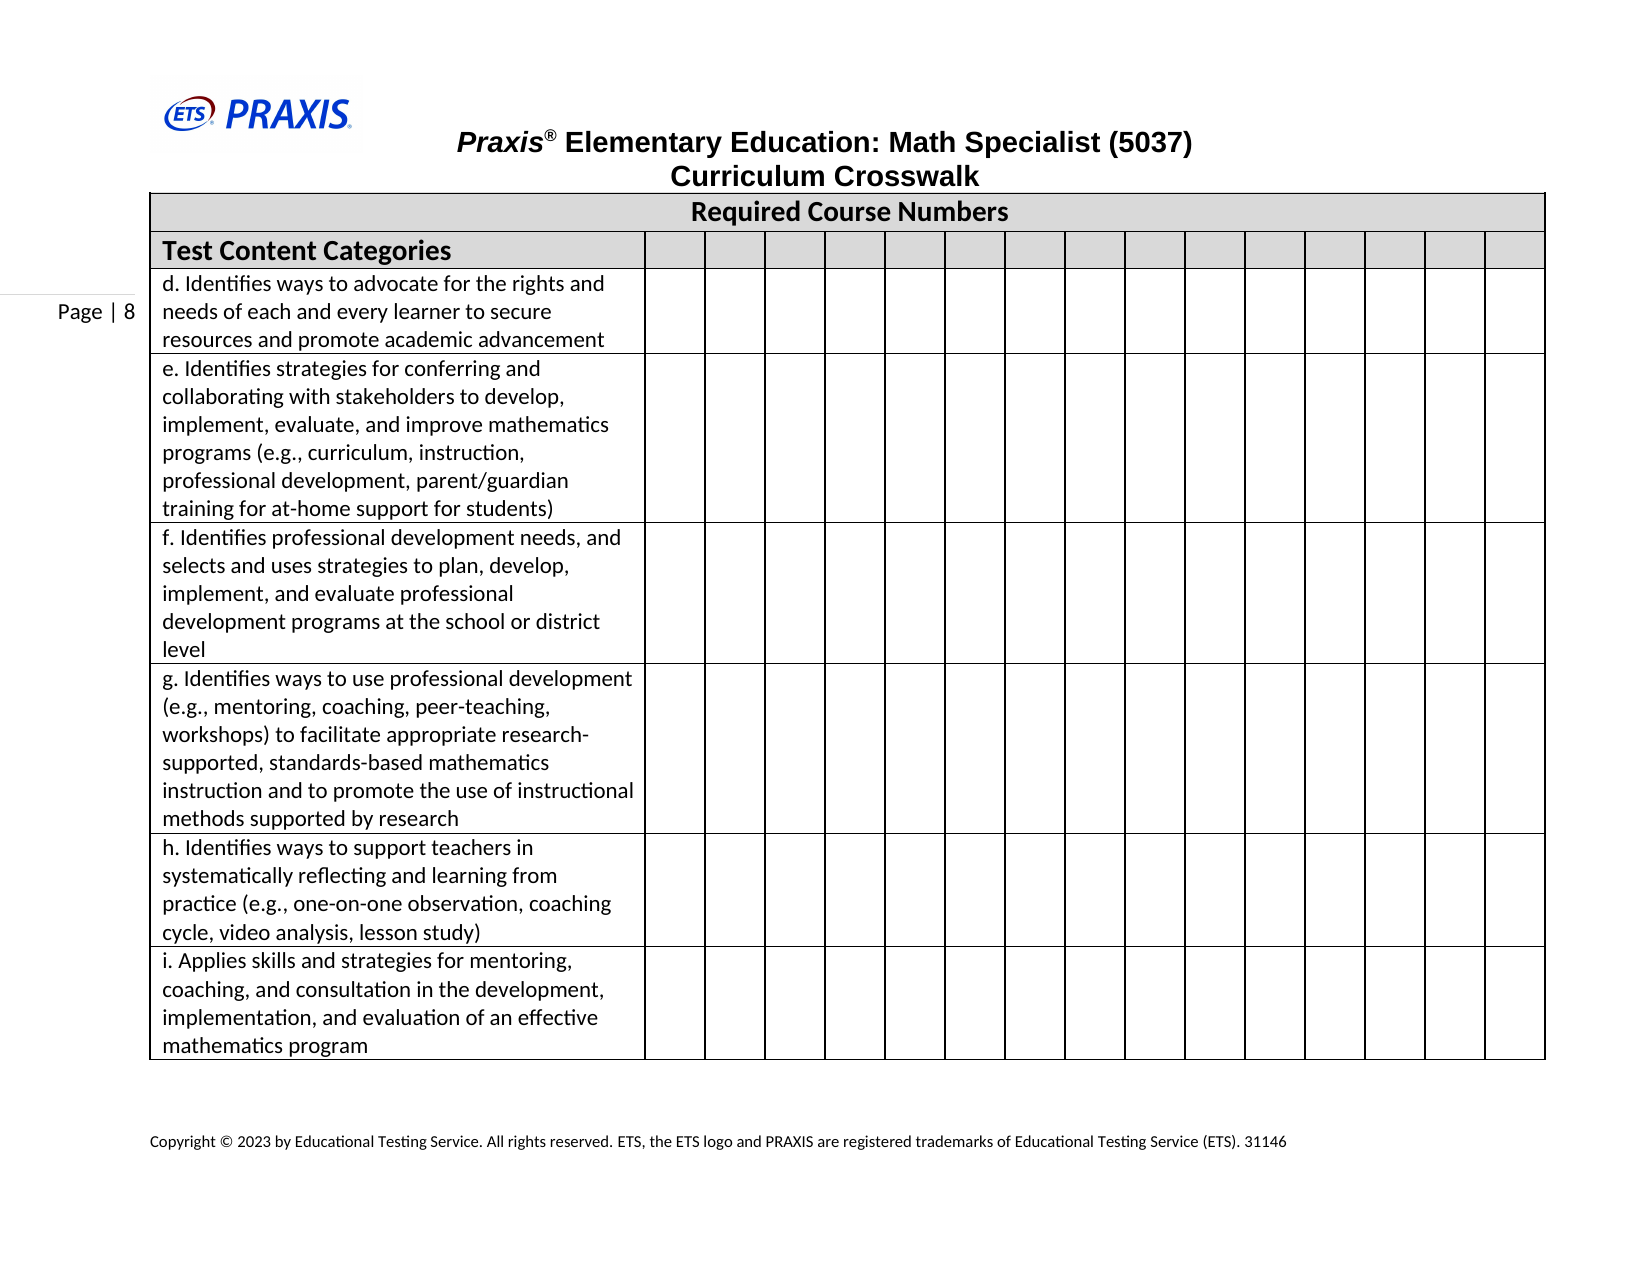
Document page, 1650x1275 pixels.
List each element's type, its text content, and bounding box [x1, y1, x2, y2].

table_cell [1006, 834, 1064, 946]
table_cell [766, 269, 824, 353]
table_cell [1426, 664, 1484, 832]
table_cell [1486, 232, 1544, 268]
table_cell [1006, 523, 1064, 663]
table_cell [646, 269, 704, 353]
table_cell [1246, 947, 1304, 1059]
table_cell [826, 947, 884, 1059]
table_cell [1426, 947, 1484, 1059]
table_cell [886, 664, 944, 832]
table_cell [646, 354, 704, 522]
table_cell [1306, 834, 1364, 946]
table_cell [766, 664, 824, 832]
table_cell [826, 269, 884, 353]
table_cell [1486, 664, 1544, 832]
table_cell [1366, 354, 1424, 522]
table_cell Test Content Categories [151, 232, 644, 268]
table_cell [1366, 232, 1424, 268]
table_cell [1426, 232, 1484, 268]
table_cell [946, 947, 1004, 1059]
table_cell [946, 834, 1004, 946]
table_cell [1306, 354, 1364, 522]
table_cell h. Identifies ways to support teachers in systematically reflecting and learning from practice (e.g., one-on-one observation, coaching cycle, video analysis, lesson study) [151, 834, 644, 946]
table_cell [1126, 834, 1184, 946]
table_cell [1066, 354, 1124, 522]
table_cell [706, 269, 764, 353]
table_cell [1006, 664, 1064, 832]
table_cell [766, 232, 824, 268]
table_cell [646, 834, 704, 946]
table_cell [1066, 269, 1124, 353]
table_cell [1066, 834, 1124, 946]
table_cell [1066, 523, 1124, 663]
table_cell [1306, 232, 1364, 268]
table_cell [1246, 269, 1304, 353]
table_cell [1066, 664, 1124, 832]
table_cell [1306, 664, 1364, 832]
table_cell [1426, 523, 1484, 663]
table_cell [706, 354, 764, 522]
table_cell [1246, 523, 1304, 663]
table_cell d. Identifies ways to advocate for the rights and needs of each and every learner to secure resources and promote academic advancement [151, 269, 644, 353]
table_cell [1306, 947, 1364, 1059]
table_cell [946, 664, 1004, 832]
table_cell [826, 232, 884, 268]
table_cell [1006, 269, 1064, 353]
table_cell [706, 523, 764, 663]
table_cell [646, 523, 704, 663]
table_cell [886, 834, 944, 946]
table_cell [1486, 834, 1544, 946]
table_cell [826, 664, 884, 832]
table_cell [766, 834, 824, 946]
table_cell [1186, 947, 1244, 1059]
table_cell e. Identifies strategies for conferring and collaborating with stakeholders to develop, implement, evaluate, and improve mathematics programs (e.g., curriculum, instruction, professional development, parent/guardian training for at-home support for students) [151, 354, 644, 522]
table_cell [886, 269, 944, 353]
table_cell [1006, 354, 1064, 522]
table_header Required Course Numbers [151, 194, 1544, 231]
table_cell [1186, 664, 1244, 832]
table_cell [1186, 523, 1244, 663]
table_cell [706, 664, 764, 832]
table_cell [886, 232, 944, 268]
table_cell [1066, 947, 1124, 1059]
table_cell [946, 232, 1004, 268]
table_cell f. Identifies professional development needs, and selects and uses strategies to plan, develop, implement, and evaluate professional development programs at the school or district level [151, 523, 644, 663]
table_cell [946, 269, 1004, 353]
table_cell [1306, 523, 1364, 663]
table_cell [646, 664, 704, 832]
table_cell [1366, 269, 1424, 353]
table_cell [1486, 523, 1544, 663]
table_cell i. Applies skills and strategies for mentoring, coaching, and consultation in the development, implementation, and evaluation of an effective mathematics program [151, 947, 644, 1059]
table_cell [946, 523, 1004, 663]
table_cell [1186, 269, 1244, 353]
table_cell [1486, 354, 1544, 522]
table_cell [1306, 269, 1364, 353]
table_cell [1126, 232, 1184, 268]
table_cell [1186, 232, 1244, 268]
table_cell [1486, 947, 1544, 1059]
table_cell [766, 354, 824, 522]
picture [150, 75, 364, 153]
table_cell [646, 947, 704, 1059]
table_cell [1366, 834, 1424, 946]
table_cell [766, 523, 824, 663]
table_cell [1126, 523, 1184, 663]
table_cell [1126, 269, 1184, 353]
table_cell [1426, 269, 1484, 353]
table_cell [1246, 232, 1304, 268]
table_cell [1006, 232, 1064, 268]
table_cell [1066, 232, 1124, 268]
table_cell [1246, 834, 1304, 946]
table_cell [706, 947, 764, 1059]
table_cell [1246, 664, 1304, 832]
table_cell [1186, 834, 1244, 946]
table_cell [1186, 354, 1244, 522]
table_cell [1426, 834, 1484, 946]
table_cell [886, 947, 944, 1059]
table_cell [826, 523, 884, 663]
table_cell [1126, 354, 1184, 522]
table_cell [1006, 947, 1064, 1059]
table_cell [826, 354, 884, 522]
table_cell [886, 523, 944, 663]
table_cell [1366, 523, 1424, 663]
table_cell [706, 232, 764, 268]
table_cell [886, 354, 944, 522]
table_cell [826, 834, 884, 946]
table_cell [1246, 354, 1304, 522]
table_cell [1366, 664, 1424, 832]
table_cell [706, 834, 764, 946]
table_cell [1486, 269, 1544, 353]
table_cell [1126, 947, 1184, 1059]
table_cell [1426, 354, 1484, 522]
table_cell [766, 947, 824, 1059]
table_cell [1366, 947, 1424, 1059]
table_cell [1126, 664, 1184, 832]
table_cell [646, 232, 704, 268]
table_cell [946, 354, 1004, 522]
table_cell g. Identifies ways to use professional development (e.g., mentoring, coaching, peer-teaching, workshops) to facilitate appropriate research-supported, standards-based mathematics instruction and to promote the use of instructional methods supported by research [151, 664, 644, 832]
